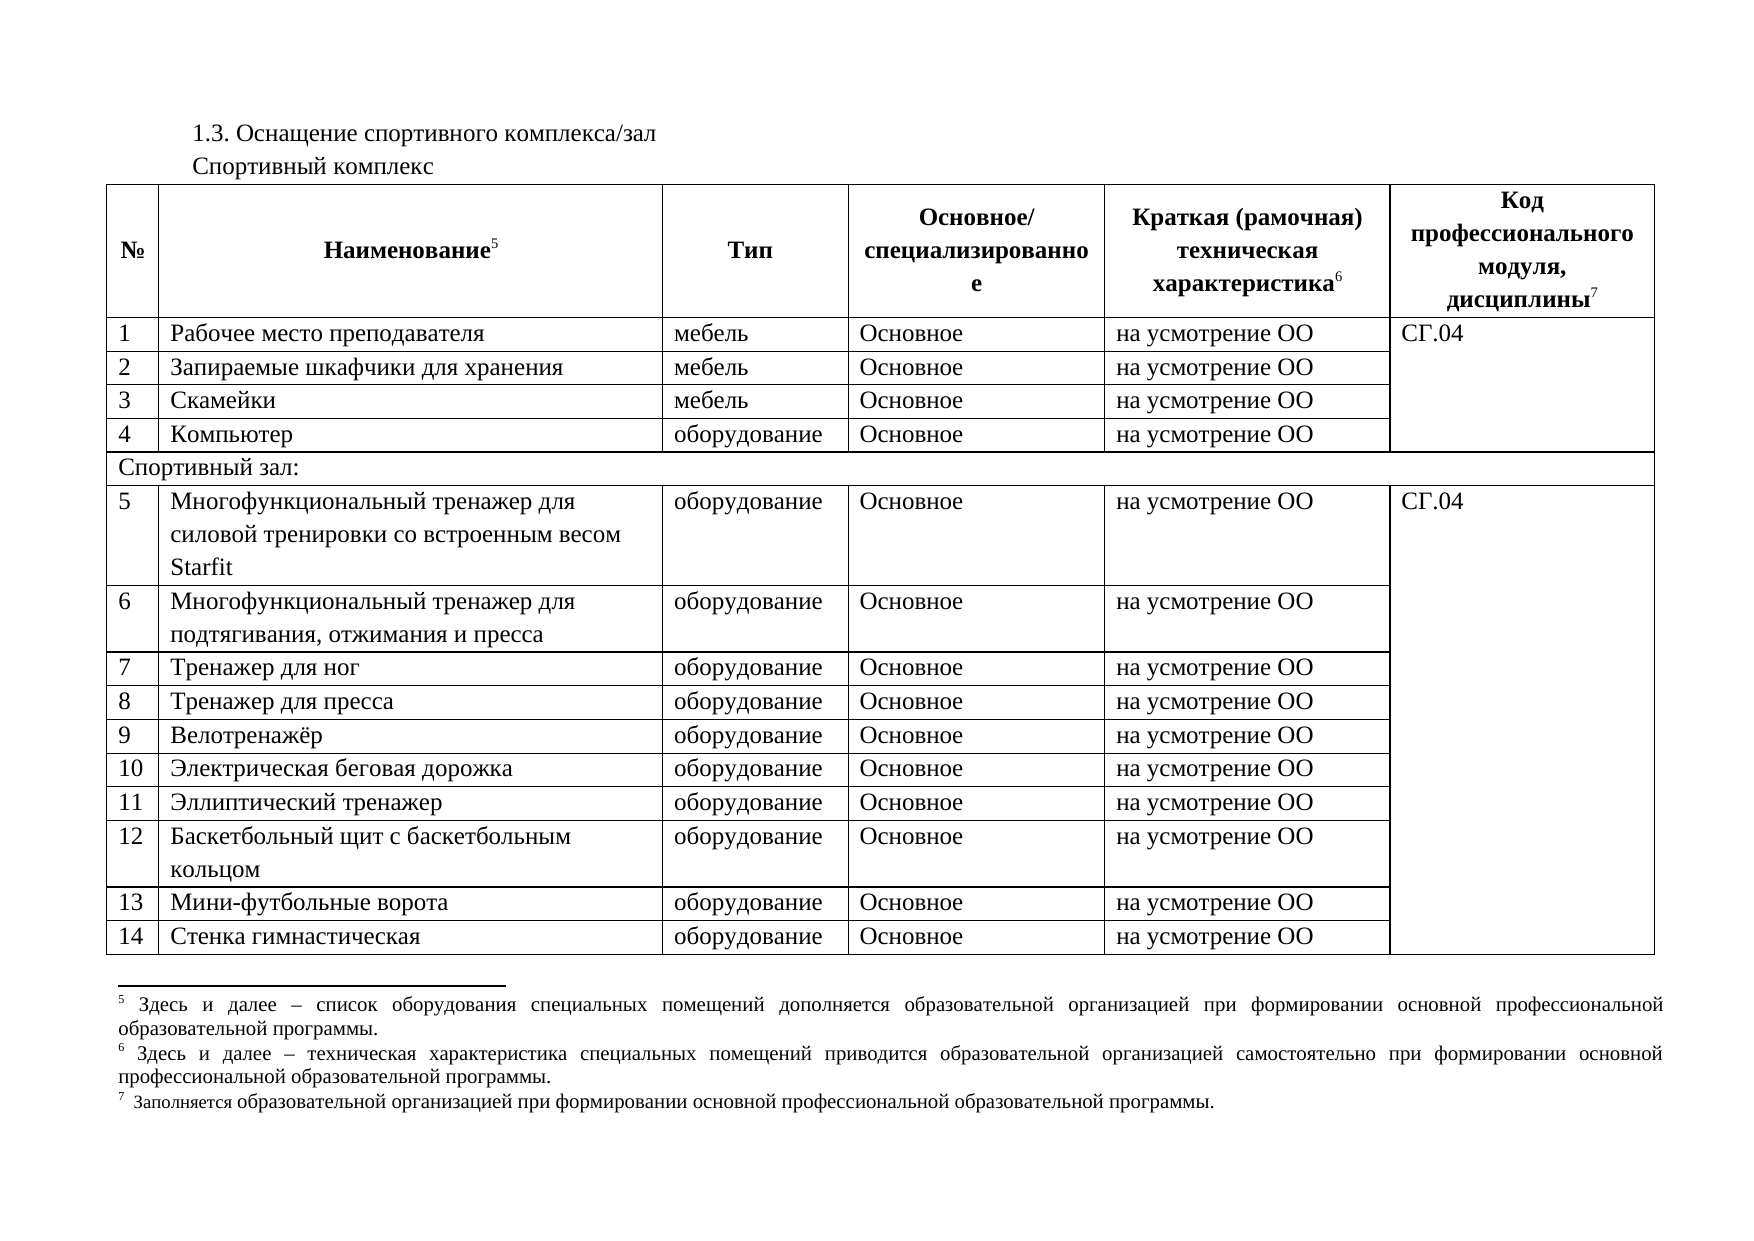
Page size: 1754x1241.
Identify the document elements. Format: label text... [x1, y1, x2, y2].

table_cell Стенка гимнастическая [159, 921, 662, 954]
table_cell 12 [107, 821, 158, 886]
table_header Основное/ специализированное [849, 185, 1104, 317]
table_header Тип [663, 185, 848, 317]
table_cell Запираемые шкафчики для хранения [159, 352, 662, 384]
table_cell Основное [849, 821, 1104, 886]
table_cell оборудование [663, 821, 848, 886]
table_cell Компьютер [159, 419, 662, 451]
table_cell на усмотрение ОО [1105, 754, 1389, 786]
table_cell мебель [663, 385, 848, 418]
table_cell оборудование [663, 787, 848, 820]
table_cell Мини-футбольные ворота [159, 888, 662, 920]
table_cell Основное [849, 686, 1104, 719]
table_cell оборудование [663, 486, 848, 585]
table_cell 6 [107, 586, 158, 651]
table_cell СГ.04 [1391, 318, 1654, 451]
table_cell Основное [849, 720, 1104, 752]
table_cell Основное [849, 754, 1104, 786]
table_header № [107, 185, 158, 317]
table_cell 4 [107, 419, 158, 451]
table_cell Рабочее место преподавателя [159, 318, 662, 351]
table_cell оборудование [663, 720, 848, 752]
table_cell оборудование [663, 888, 848, 920]
table_cell Основное [849, 787, 1104, 820]
table_cell Основное [849, 419, 1104, 451]
table_cell на усмотрение ОО [1105, 888, 1389, 920]
table_cell Основное [849, 888, 1104, 920]
table_cell Основное [849, 586, 1104, 651]
table_cell 1 [107, 318, 158, 351]
table_cell Тренажер для ног [159, 653, 662, 685]
table_cell 8 [107, 686, 158, 719]
table_cell на усмотрение ОО [1105, 318, 1389, 351]
table_cell оборудование [663, 586, 848, 651]
table_cell на усмотрение ОО [1105, 921, 1389, 954]
table_cell на усмотрение ОО [1105, 352, 1389, 384]
table_cell мебель [663, 352, 848, 384]
table_cell оборудование [663, 419, 848, 451]
table_cell Тренажер для пресса [159, 686, 662, 719]
table_header Код профессионального модуля, дисциплины [1391, 185, 1654, 317]
table_cell на усмотрение ОО [1105, 385, 1389, 418]
table_cell на усмотрение ОО [1105, 586, 1389, 651]
table_cell Электрическая беговая дорожка [159, 754, 662, 786]
table_cell на усмотрение ОО [1105, 686, 1389, 719]
table_cell оборудование [663, 754, 848, 786]
table_cell оборудование [663, 921, 848, 954]
table_cell 7 [107, 653, 158, 685]
text Спортивный комплекс [118, 151, 1665, 180]
table_header Краткая (рамочная) техническая характеристика [1105, 185, 1389, 317]
table_cell на усмотрение ОО [1105, 419, 1389, 451]
table_cell на усмотрение ОО [1105, 720, 1389, 752]
table_cell Основное [849, 921, 1104, 954]
table_cell 14 [107, 921, 158, 954]
table_cell оборудование [663, 686, 848, 719]
table_cell 9 [107, 720, 158, 752]
table_cell на усмотрение ОО [1105, 486, 1389, 585]
table_cell 13 [107, 888, 158, 920]
table_cell Основное [849, 486, 1104, 585]
table_cell оборудование [663, 653, 848, 685]
table_cell 11 [107, 787, 158, 820]
table_cell 3 [107, 385, 158, 418]
table_cell Многофункциональный тренажер для подтягивания, отжимания и пресса [159, 586, 662, 651]
table_cell Основное [849, 352, 1104, 384]
table_cell Основное [849, 385, 1104, 418]
table_cell СГ.04 [1391, 486, 1654, 954]
table_cell Баскетбольный щит с баскетбольным кольцом [159, 821, 662, 886]
table_cell Велотренажёр [159, 720, 662, 752]
table_cell Эллиптический тренажер [159, 787, 662, 820]
table_cell 2 [107, 352, 158, 384]
text 1.3. Оснащение спортивного комплекса/зал [118, 118, 1665, 147]
table_cell Основное [849, 318, 1104, 351]
table_cell на усмотрение ОО [1105, 787, 1389, 820]
table_cell 5 [107, 486, 158, 585]
table_cell 10 [107, 754, 158, 786]
table_cell Многофункциональный тренажер для силовой тренировки со встроенным весом Starfit [159, 486, 662, 585]
table_cell мебель [663, 318, 848, 351]
table_header Наименование [159, 185, 662, 317]
table_cell Спортивный зал: [107, 453, 1654, 485]
table_cell Основное [849, 653, 1104, 685]
table_cell на усмотрение ОО [1105, 653, 1389, 685]
table_cell Скамейки [159, 385, 662, 418]
table_cell на усмотрение ОО [1105, 821, 1389, 886]
